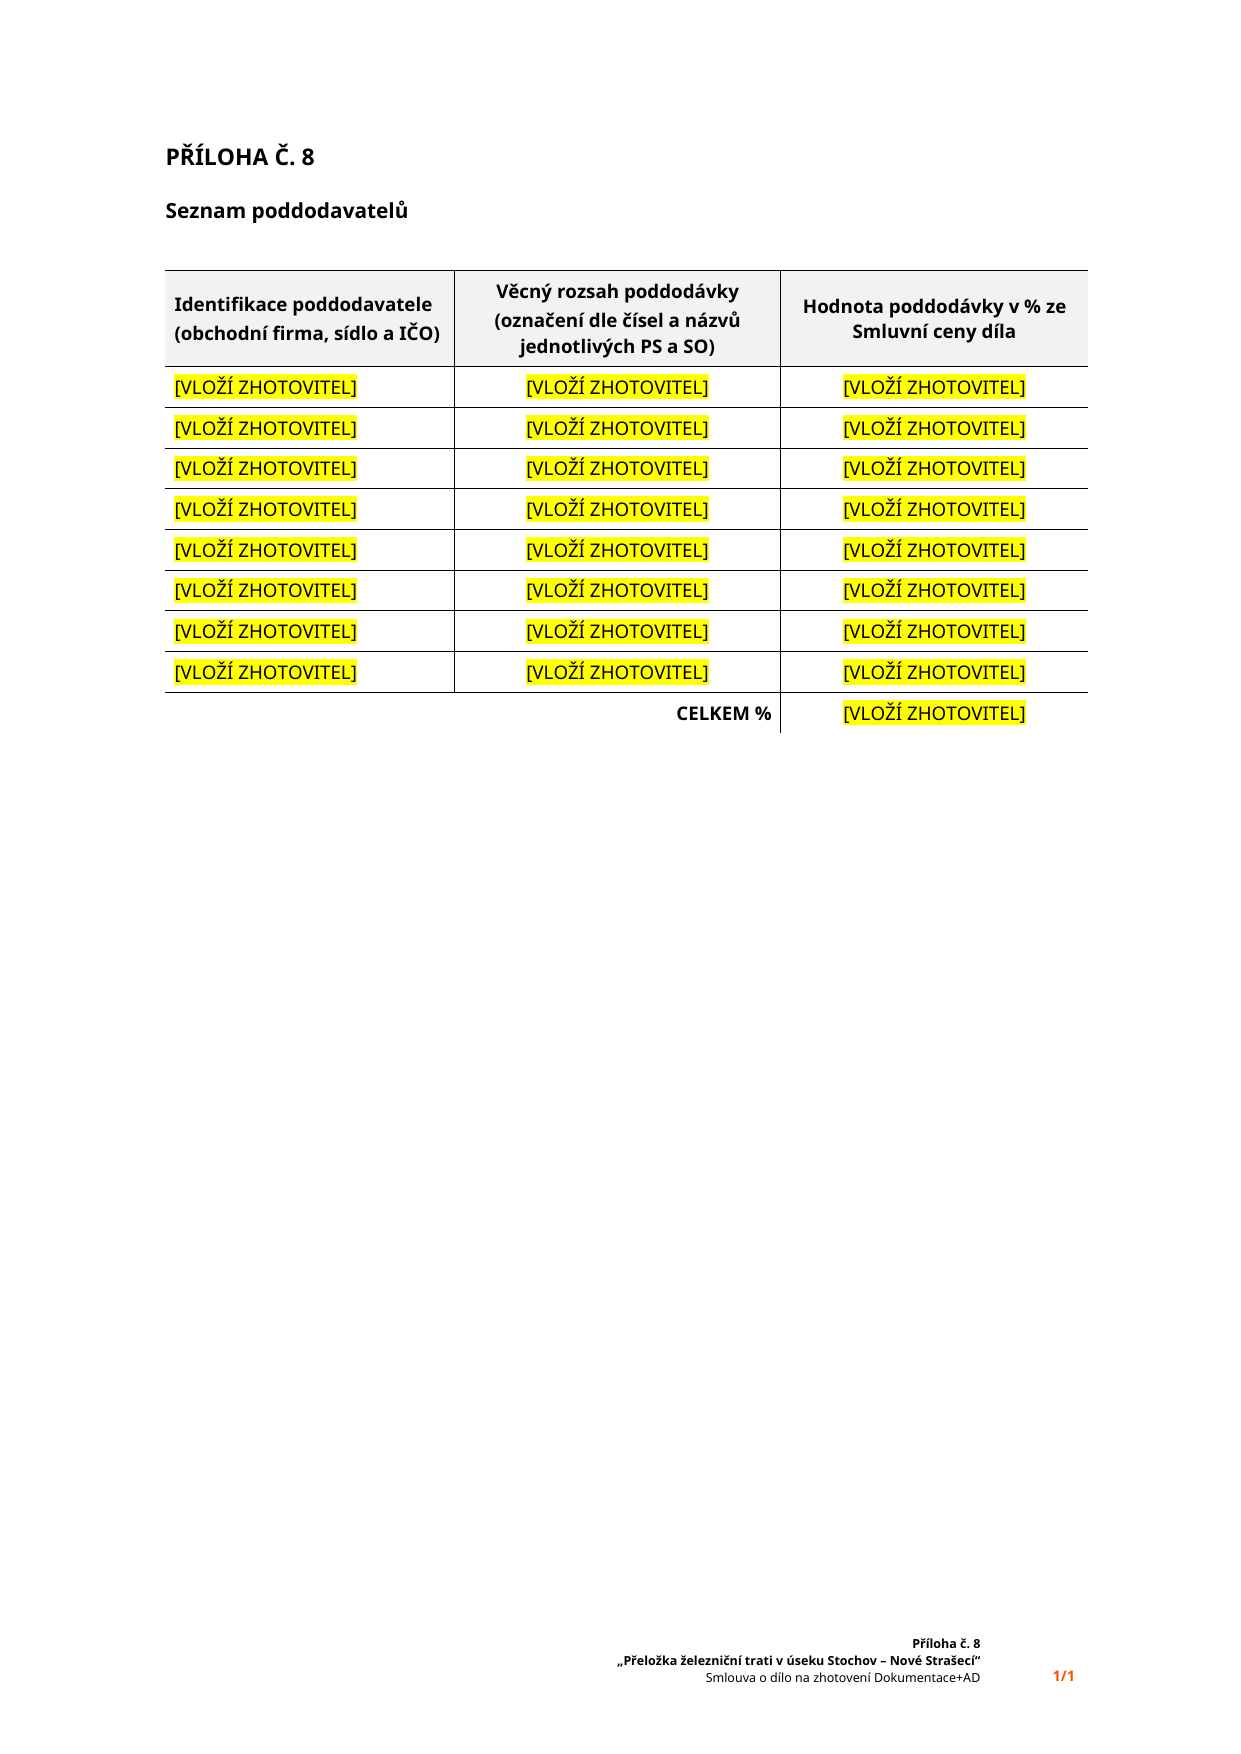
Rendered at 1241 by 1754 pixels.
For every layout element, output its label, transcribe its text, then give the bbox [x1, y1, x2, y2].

table_cell [VLOŽÍ ZHOTOVITEL] [781, 449, 1088, 488]
table_cell [VLOŽÍ ZHOTOVITEL] [455, 530, 780, 569]
table_cell [VLOŽÍ ZHOTOVITEL] [165, 408, 454, 447]
table_cell [VLOŽÍ ZHOTOVITEL] [781, 408, 1088, 447]
table_cell [VLOŽÍ ZHOTOVITEL] [165, 449, 454, 488]
text Seznam poddodavatelů [165, 197, 1075, 225]
table_cell [VLOŽÍ ZHOTOVITEL] [165, 367, 454, 407]
table_cell [VLOŽÍ ZHOTOVITEL] [455, 367, 780, 407]
table_cell [VLOŽÍ ZHOTOVITEL] [455, 611, 780, 651]
table_cell [VLOŽÍ ZHOTOVITEL] [455, 489, 780, 529]
table_cell [VLOŽÍ ZHOTOVITEL] [455, 652, 780, 692]
table_header Identifikace poddodavatele (obchodní firma, sídlo a IČO) [165, 271, 454, 366]
table_cell [VLOŽÍ ZHOTOVITEL] [781, 367, 1088, 407]
table_cell [VLOŽÍ ZHOTOVITEL] [165, 530, 454, 569]
text Příloha č. 8 [165, 141, 1075, 173]
table_cell [VLOŽÍ ZHOTOVITEL] [781, 693, 1088, 732]
table_cell [VLOŽÍ ZHOTOVITEL] [781, 571, 1088, 610]
table_cell [VLOŽÍ ZHOTOVITEL] [455, 408, 780, 447]
table_cell [VLOŽÍ ZHOTOVITEL] [455, 571, 780, 610]
table_cell [VLOŽÍ ZHOTOVITEL] [781, 652, 1088, 692]
table_cell [VLOŽÍ ZHOTOVITEL] [165, 489, 454, 529]
table_cell [VLOŽÍ ZHOTOVITEL] [165, 611, 454, 651]
table_cell CELKEM % [165, 693, 780, 732]
table_header Věcný rozsah poddodávky (označení dle čísel a názvů jednotlivých PS a SO) [455, 271, 780, 366]
table_cell [VLOŽÍ ZHOTOVITEL] [165, 571, 454, 610]
table_cell [VLOŽÍ ZHOTOVITEL] [781, 611, 1088, 651]
table_cell [VLOŽÍ ZHOTOVITEL] [165, 652, 454, 692]
table_header Hodnota poddodávky v % ze Smluvní ceny díla [781, 271, 1088, 366]
table_cell [VLOŽÍ ZHOTOVITEL] [455, 449, 780, 488]
table_cell [VLOŽÍ ZHOTOVITEL] [781, 530, 1088, 569]
table_cell [VLOŽÍ ZHOTOVITEL] [781, 489, 1088, 529]
